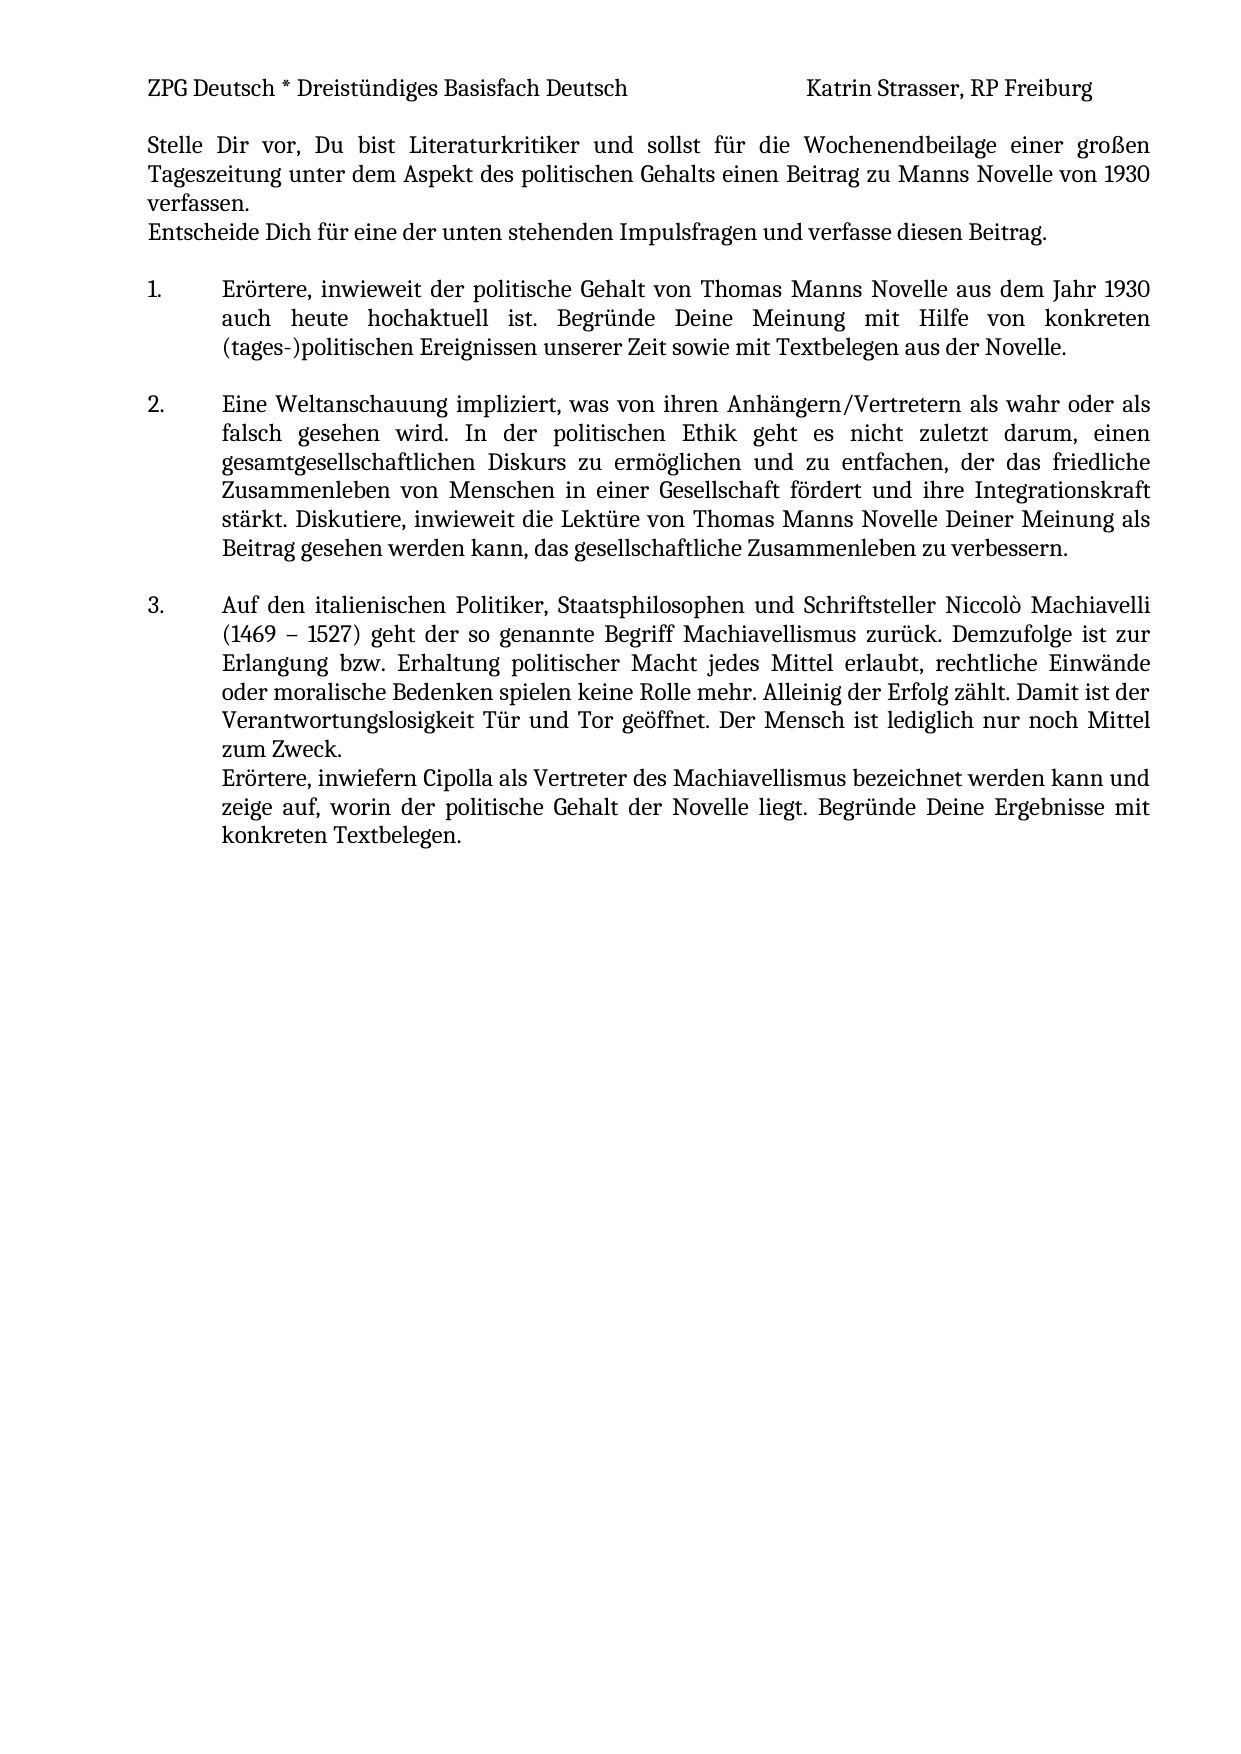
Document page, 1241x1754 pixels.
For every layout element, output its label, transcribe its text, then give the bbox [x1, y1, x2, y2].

text Entscheide Dich für eine der unten stehenden Impulsfragen und verfasse diesen Beitrag. [148, 218, 1152, 246]
text Stelle Dir vor, Du bist Literaturkritiker und sollst für die Wochenendbeilage einer großen Tageszeitung unter dem Aspekt des politischen Gehalts einen Beitrag zu Manns Novelle von 1930 verfassen. [148, 131, 1152, 218]
list Auf den italienischen Politiker, Staatsphilosophen und Schriftsteller Niccolò Machiavelli (1469 – 1527) geht der so genannte Begriff Machiavellismus zurück. Demzufolge ist zur Erlangung bzw. Erhaltung politischer Macht jedes Mittel erlaubt, rechtliche Einwände oder moralische Bedenken spielen keine Rolle mehr. Alleinig der Erfolg zählt. Damit ist der Verantwortungslosigkeit Tür und Tor geöffnet. Der Mensch ist lediglich nur noch Mittel zum Zweck. [148, 591, 1152, 764]
list Erörtere, inwieweit der politische Gehalt von Thomas Manns Novelle aus dem Jahr 1930 auch heute hochaktuell ist. Begründe Deine Meinung mit Hilfe von konkreten (tages-)politischen Ereignissen unserer Zeit sowie mit Textbelegen aus der Novelle. [148, 275, 1152, 361]
text Erörtere, inwiefern Cipolla als Vertreter des Machiavellismus bezeichnet werden kann und zeige auf, worin der politische Gehalt der Novelle liegt. Begründe Deine Ergebnisse mit konkreten Textbelegen. [221, 764, 1152, 850]
list Eine Weltanschauung impliziert, was von ihren Anhängern/Vertretern als wahr oder als falsch gesehen wird. In der politischen Ethik geht es nicht zuletzt darum, einen gesamtgesellschaftlichen Diskurs zu ermöglichen und zu entfachen, der das friedliche Zusammenleben von Menschen in einer Gesellschaft fördert und ihre Integrationskraft stärkt. Diskutiere, inwieweit die Lektüre von Thomas Manns Novelle Deiner Meinung als Beitrag gesehen werden kann, das gesellschaftliche Zusammenleben zu verbessern. [148, 390, 1152, 563]
